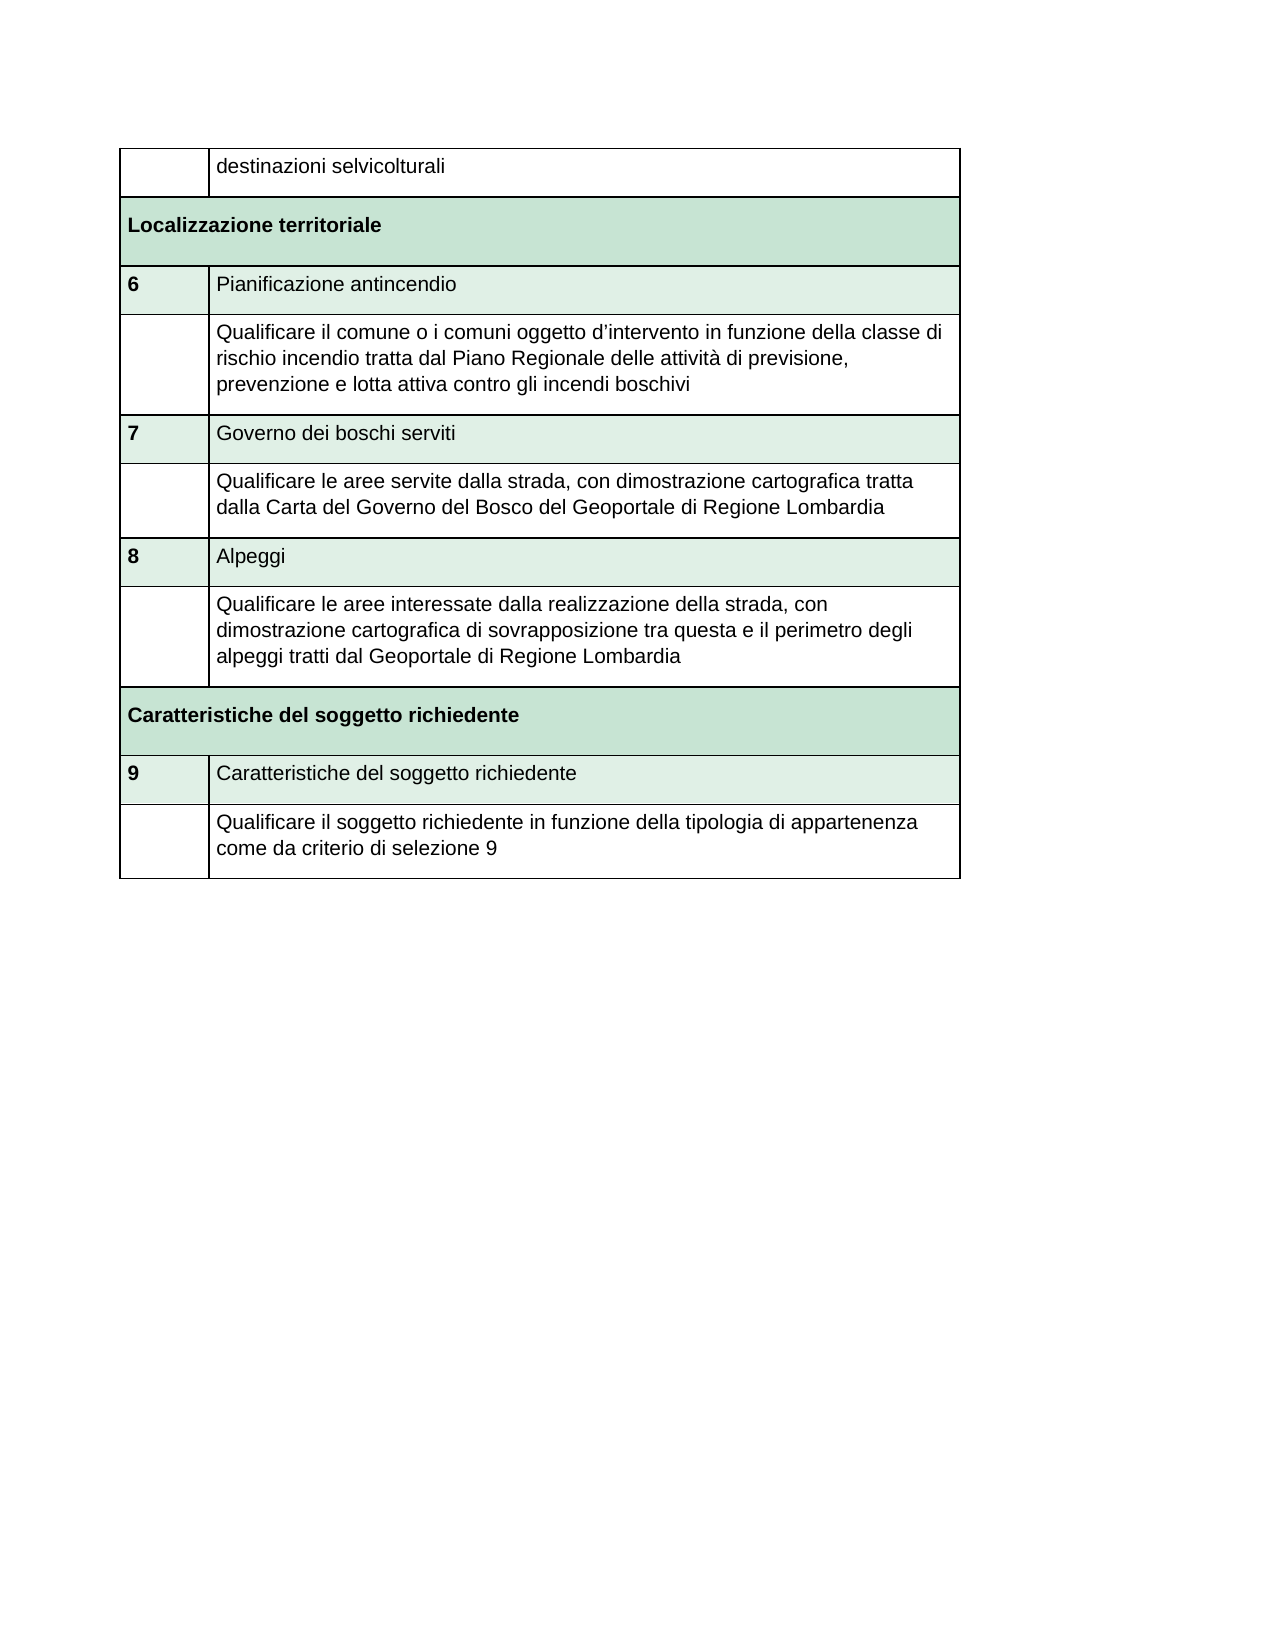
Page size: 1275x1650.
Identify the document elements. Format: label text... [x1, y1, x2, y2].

table_cell Governo dei boschi serviti [210, 416, 959, 463]
table_cell [121, 464, 208, 537]
table_cell Caratteristiche del soggetto richiedente [121, 688, 959, 755]
table_cell Qualificare le aree interessate dalla realizzazione della strada, con dimostrazione cartografica di sovrapposizione tra questa e il perimetro degli alpeggi tratti dal Geoportale di Regione Lombardia [210, 587, 959, 686]
table_cell [121, 315, 208, 414]
table_cell 6 [121, 267, 208, 314]
table_cell 7 [121, 416, 208, 463]
table_cell Qualificare il comune o i comuni oggetto d’intervento in funzione della classe di rischio incendio tratta dal Piano Regionale delle attività di previsione, prevenzione e lotta attiva contro gli incendi boschivi [210, 315, 959, 414]
table_cell Pianificazione antincendio [210, 267, 959, 314]
table_cell Caratteristiche del soggetto richiedente [210, 756, 959, 803]
table_cell Localizzazione territoriale [121, 198, 959, 265]
table_cell 9 [121, 756, 208, 803]
table_cell Alpeggi [210, 539, 959, 586]
table_cell Qualificare il soggetto richiedente in funzione della tipologia di appartenenza come da criterio di selezione 9 [210, 805, 959, 878]
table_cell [210, 149, 959, 196]
table_cell [121, 587, 208, 686]
table_cell [121, 805, 208, 878]
table_cell Qualificare le aree servite dalla strada, con dimostrazione cartografica tratta dalla Carta del Governo del Bosco del Geoportale di Regione Lombardia [210, 464, 959, 537]
table_cell 8 [121, 539, 208, 586]
table_cell [121, 149, 208, 196]
